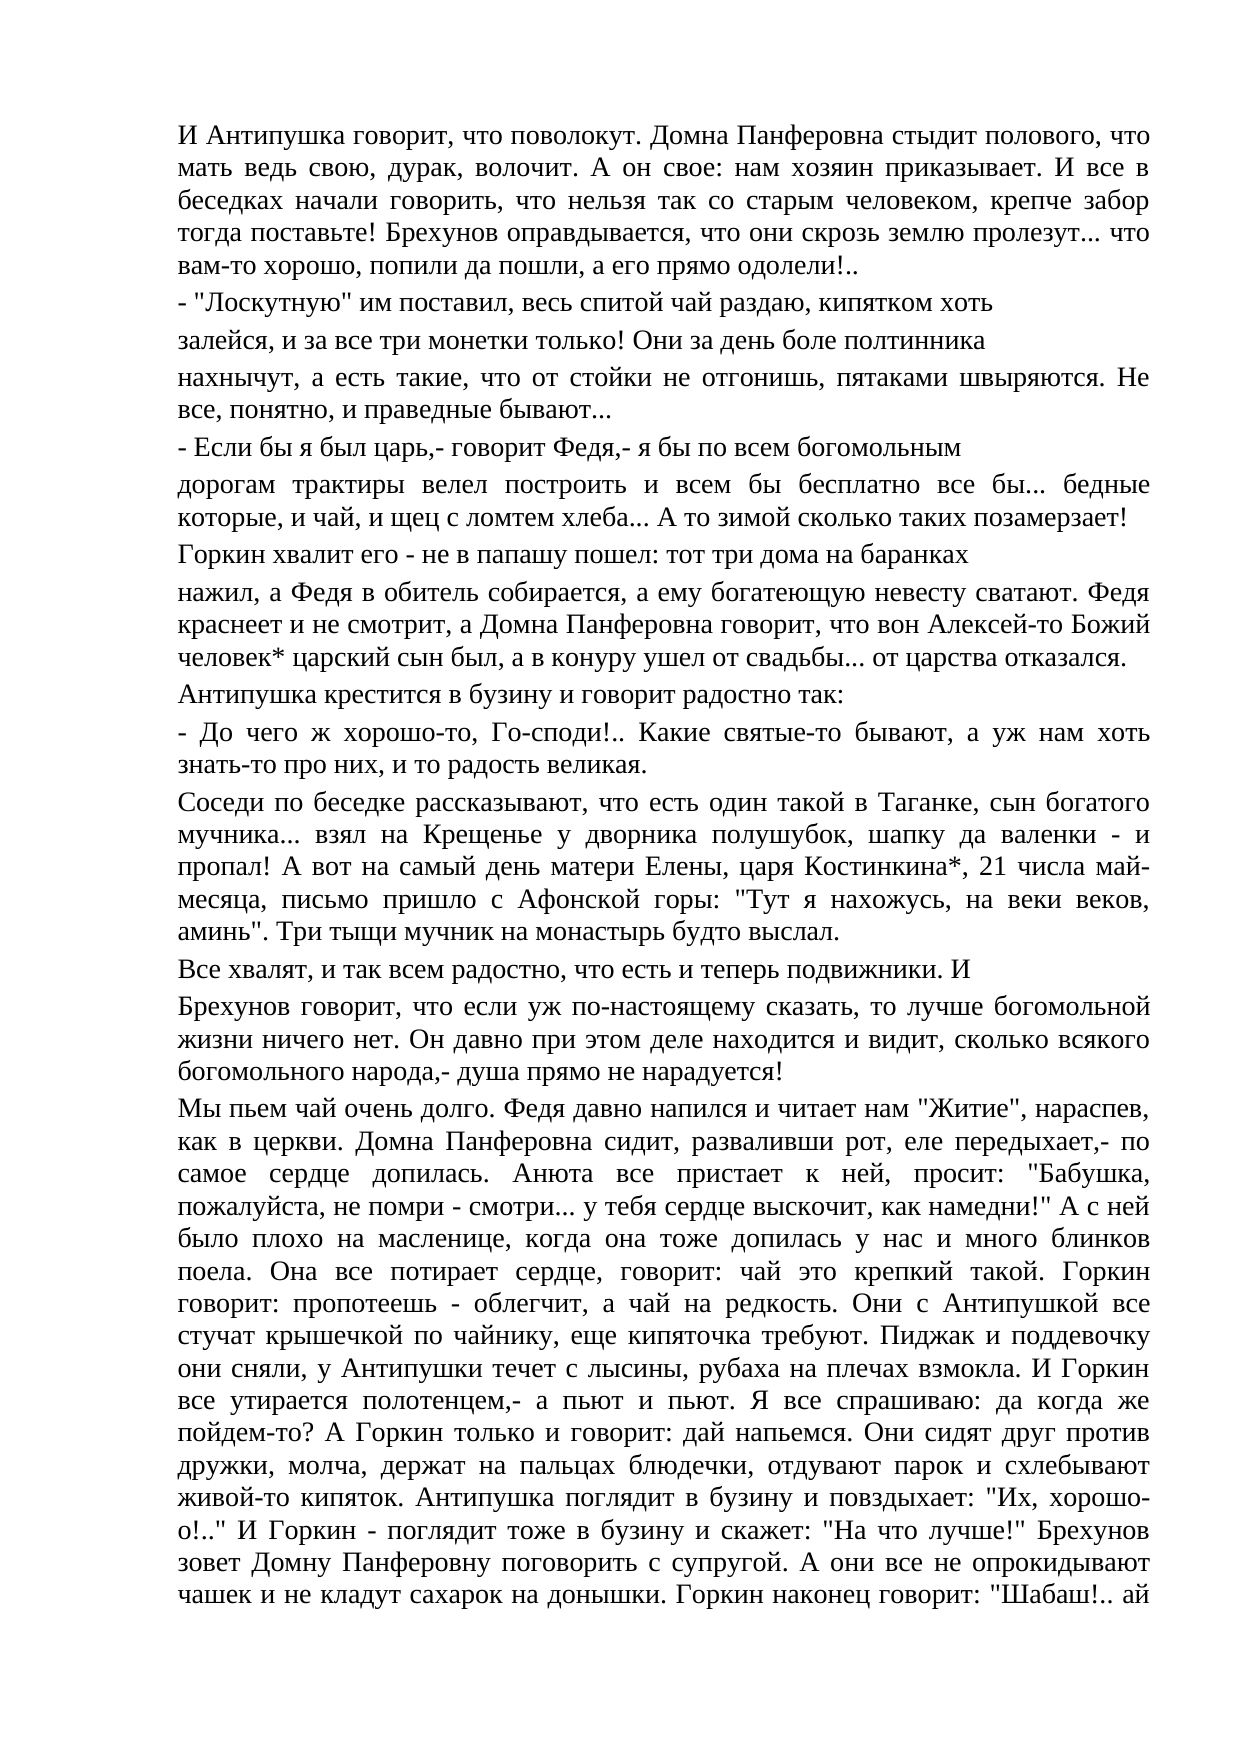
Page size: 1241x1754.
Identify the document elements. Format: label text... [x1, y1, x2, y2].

text - "Лоскутную" им поставил, весь спитой чай раздаю, кипятком хоть [177, 285, 1152, 318]
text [177, 1092, 1152, 1610]
text нажил, а Федя в обитель собирается, а ему богатеющую невесту сватают. Федя краснеет и не смотрит, а Домна Панферовна говорит, что вон Алексей-то Божий человек* царский сын был, а в конуру ушел от свадьбы... от царства отказался. [177, 575, 1152, 672]
text дорогам трактиры велел построить и всем бы бесплатно все бы... бедные которые, и чай, и щец с ломтем хлеба... А то зимой сколько таких позамерзает! [177, 468, 1152, 532]
text Все хвалят, и так всем радостно, что есть и теперь подвижники. И [177, 952, 1152, 984]
text Горкин хвалит его - не в папашу пошел: тот три дома на баранках [177, 537, 1152, 570]
text Брехунов говорит, что если уж по-настоящему сказать, то лучше богомольной жизни ничего нет. Он давно при этом деле находится и видит, сколько всякого богомольного народа,- душа прямо не нарадуется! [177, 989, 1152, 1086]
text нахнычут, а есть такие, что от стойки не отгонишь, пятаками швыряются. Не все, понятно, и праведные бывают... [177, 360, 1152, 425]
text - До чего ж хорошо-то, Го-споди!.. Какие святые-то бывают, а уж нам хоть знать-то про них, и то радость великая. [177, 715, 1152, 779]
text Соседи по беседке рассказывают, что есть один такой в Таганке, сын богатого мучника... взял на Крещенье у дворника полушубок, шапку да валенки - и пропал! А вот на самый день матери Елены, царя Костинкина*, 21 числа май-месяца, письмо пришло с Афонской горы: "Тут я нахожусь, на веки веков, аминь". Три тыщи мучник на монастырь будто выслал. [177, 785, 1152, 947]
text - Если бы я был царь,- говорит Федя,- я бы по всем богомольным [177, 430, 1152, 462]
text Антипушка крестится в бузину и говорит радостно так: [177, 677, 1152, 710]
text И Антипушка говорит, что поволокут. Домна Панферовна стыдит полового, что мать ведь свою, дурак, волочит. А он свое: нам хозяин приказывает. И все в беседках начали говорить, что нельзя так со старым человеком, крепче забор тогда поставьте! Брехунов оправдывается, что они скрозь землю пролезут... что вам-то хорошо, попили да пошли, а его прямо одолели!.. [177, 118, 1152, 280]
text залейся, и за все три монетки только! Они за день боле полтинника [177, 323, 1152, 355]
